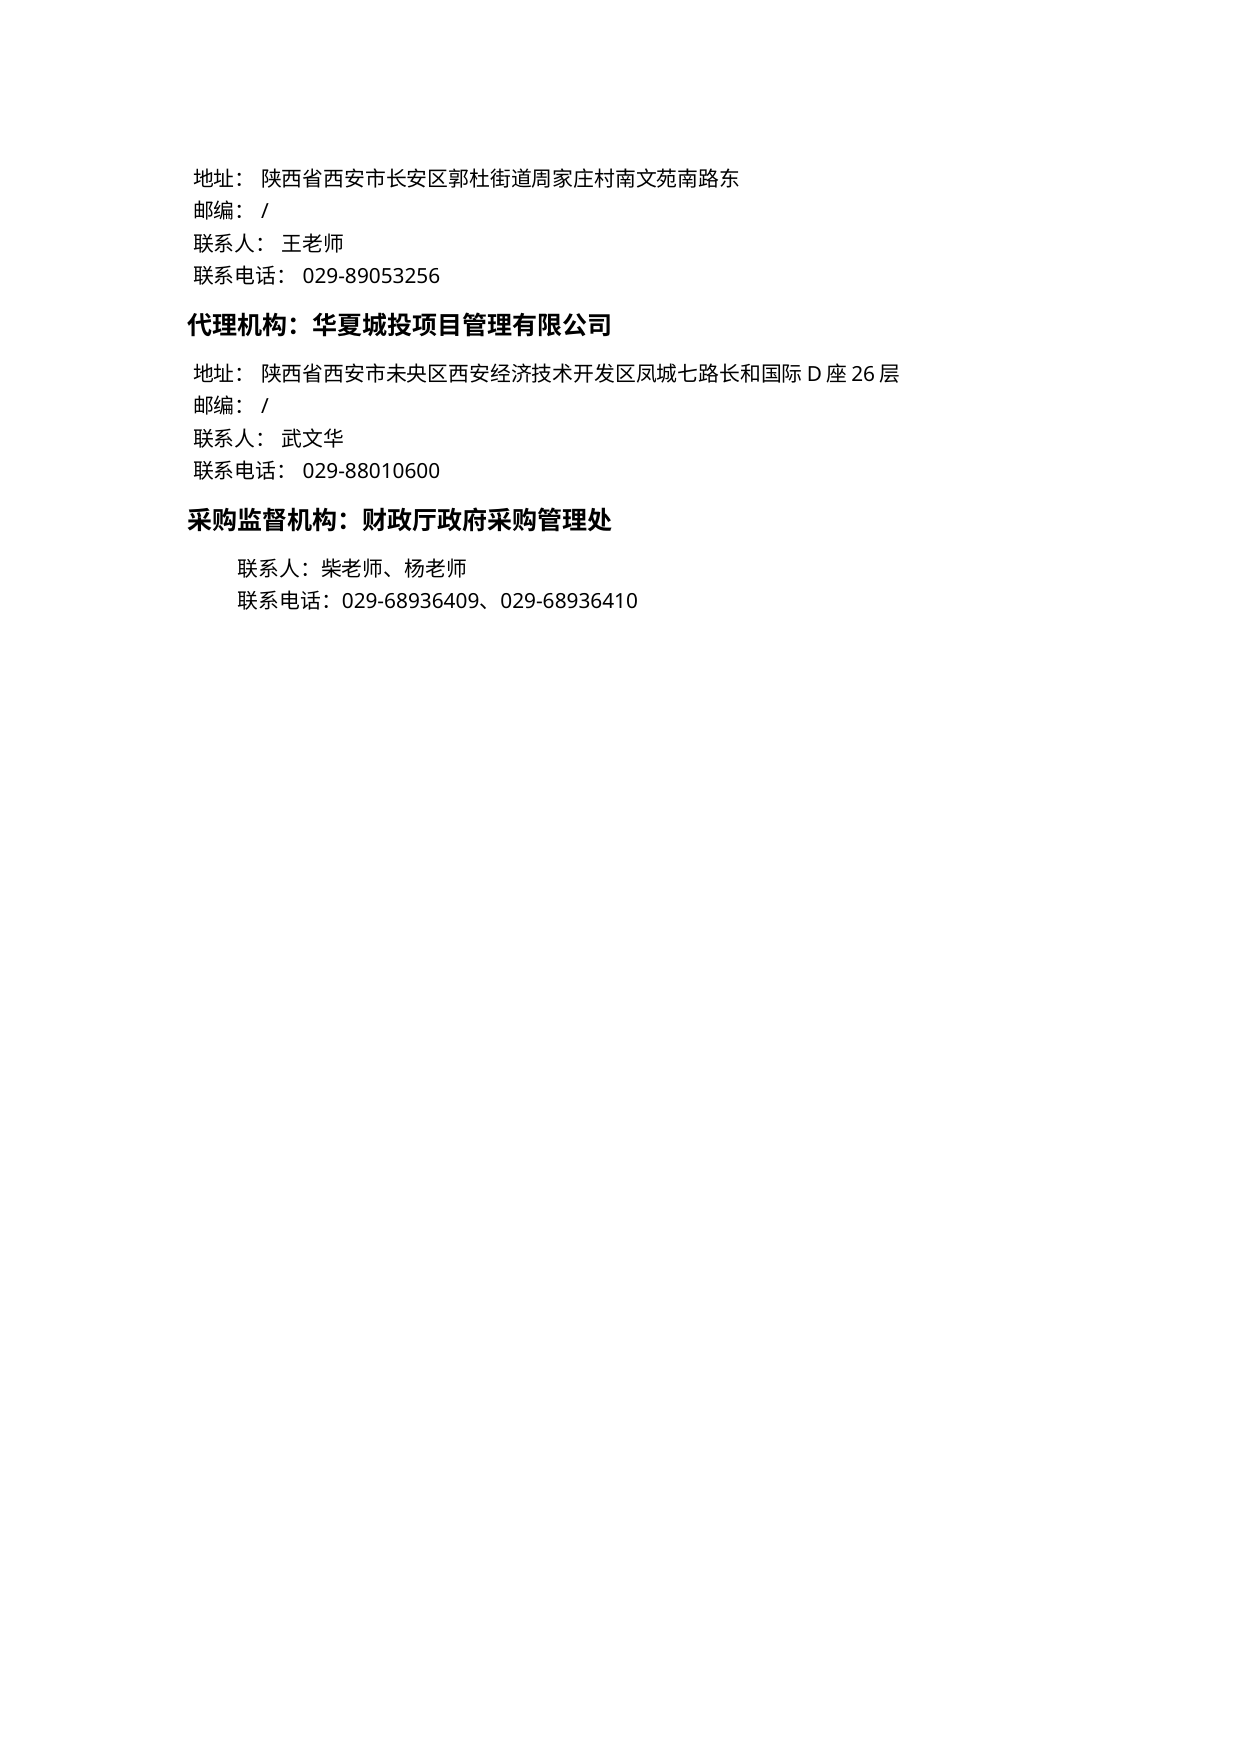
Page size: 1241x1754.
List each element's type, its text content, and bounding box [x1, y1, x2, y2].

text 联系人： 武文华 [187, 422, 1053, 454]
text 邮编： / [187, 389, 1053, 422]
text 联系电话：029-68936409、029-68936410 [187, 584, 1053, 617]
text 地址： 陕西省西安市长安区郭杜街道周家庄村南文苑南路东 [187, 162, 1053, 194]
text 联系电话： 029-89053256 [187, 259, 1053, 292]
text 邮编： / [187, 194, 1053, 227]
text 采购监督机构：财政厅政府采购管理处 [187, 487, 1053, 552]
text 联系人： 王老师 [187, 227, 1053, 259]
text 地址： 陕西省西安市未央区西安经济技术开发区凤城七路长和国际D座26层 [187, 357, 1053, 389]
text 联系电话： 029-88010600 [187, 454, 1053, 487]
text 联系人：柴老师、杨老师 [187, 552, 1053, 584]
text 代理机构：华夏城投项目管理有限公司 [187, 292, 1053, 357]
